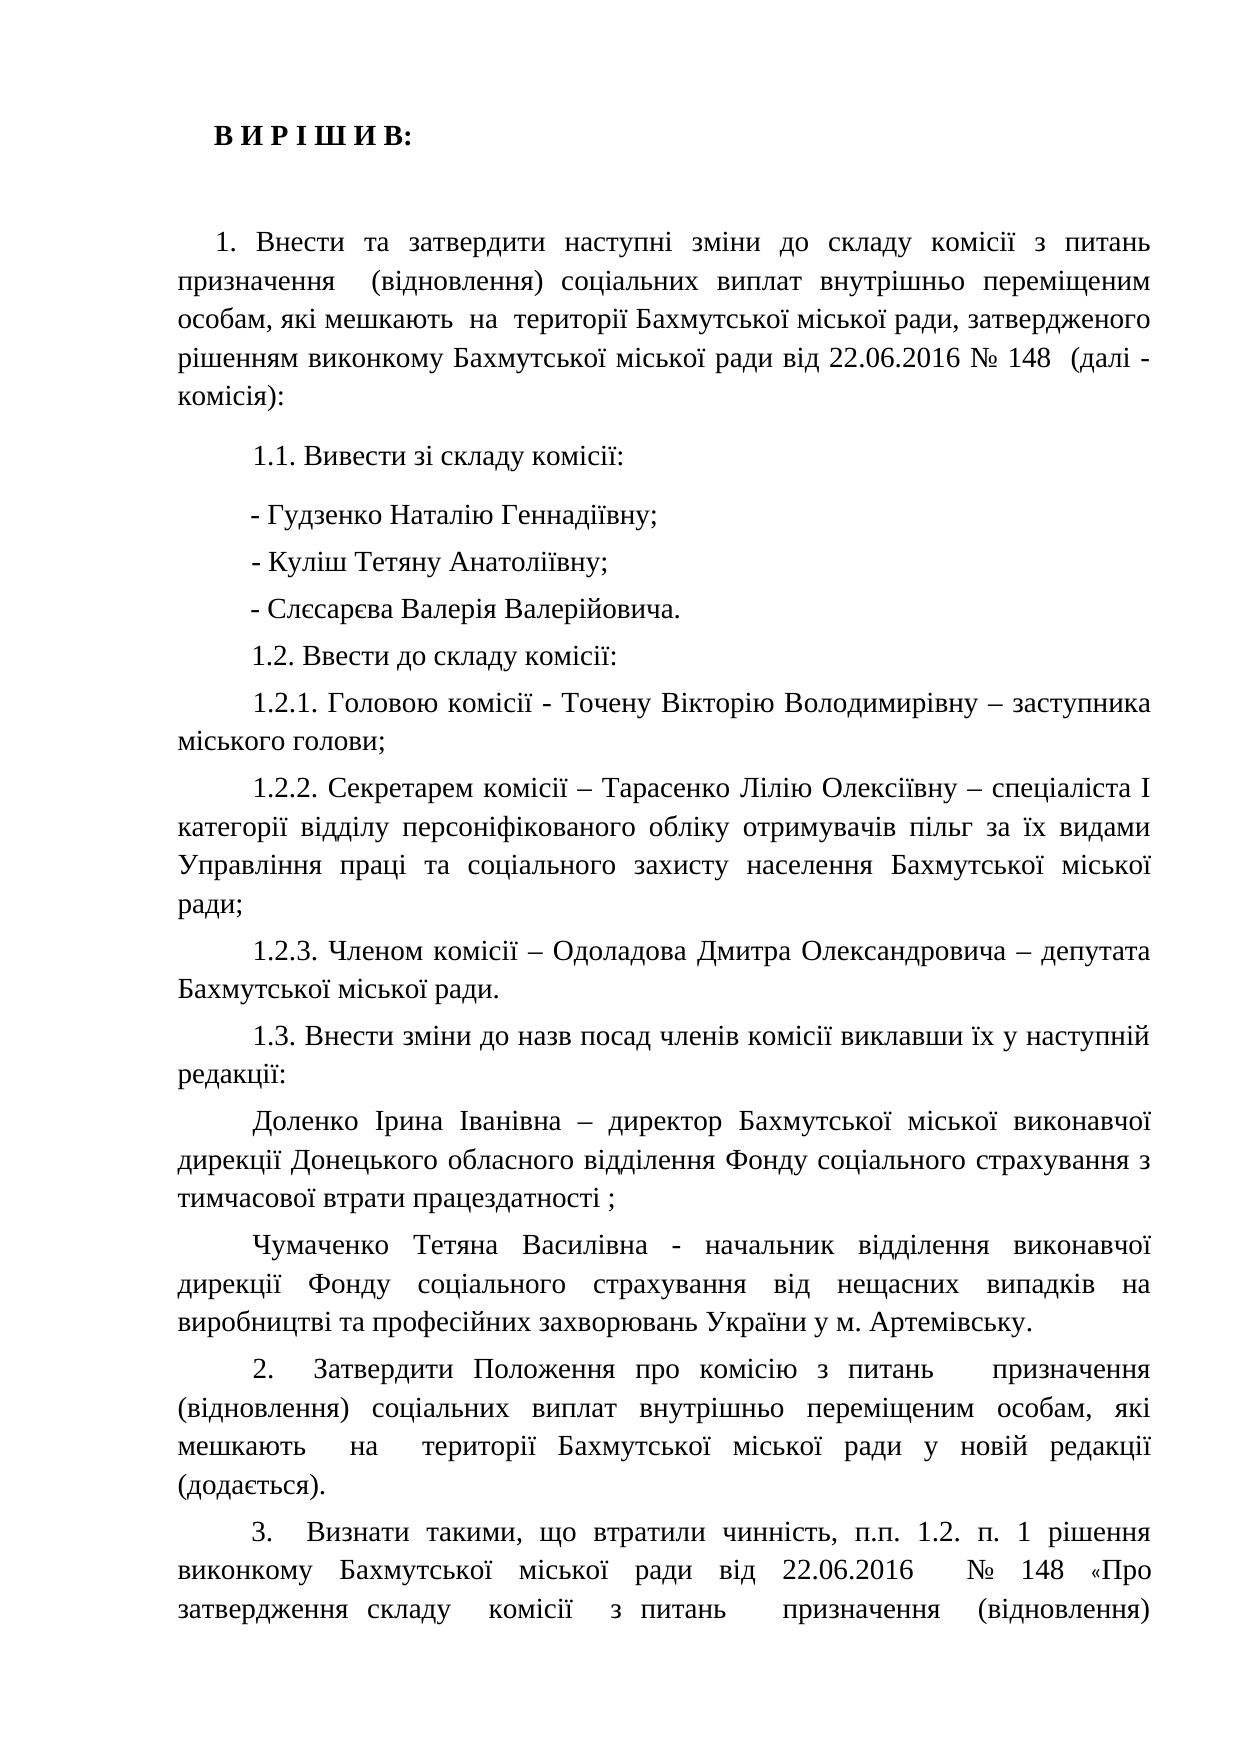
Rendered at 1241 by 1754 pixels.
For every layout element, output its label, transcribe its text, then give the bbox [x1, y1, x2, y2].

text 2. Затвердити Положення про комісію з питань призначення (відновлення) соціальних виплат внутрішньо переміщеним особам, які мешкають на території Бахмутської міської ради у новій редакції (додається). [177, 1351, 1152, 1501]
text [177, 1514, 1152, 1624]
text - Слєсарєва Валерія Валерійовича. [177, 591, 1152, 624]
text 1.2.1. Головою комісії - Точену Вікторію Володимирівну – заступника міського голови; [177, 685, 1152, 757]
text 1.2.2. Секретарем комісії – Тарасенко Лілію Олексіївну – спеціаліста І категорії відділу персоніфікованого обліку отримувачів пільг за їх видами Управління праці та соціального захисту населення Бахмутської міської ради; [177, 770, 1152, 919]
text 1.2. Ввести до складу комісії: [177, 638, 1152, 671]
text 1.1. Вивести зі складу комісії: [177, 438, 1152, 471]
text В И Р І Ш И В: [177, 118, 1152, 152]
text 1. Внести та затвердити наступні зміни до складу комісії з питань призначення (відновлення) соціальних виплат внутрішньо переміщеним особам, які мешкають на території Бахмутської міської ради, затвердженого рішенням виконкому Бахмутської міської ради від 22.06.2016 № 148 (далі - комісія): [177, 224, 1152, 412]
text 1.3. Внести зміни до назв посад членів комісії виклавши їх у наступній редакції: [177, 1018, 1152, 1090]
text - Гудзенко Наталію Геннадіївну; [177, 497, 1152, 531]
text Доленко Ірина Іванівна – директор Бахмутської міської виконавчої дирекції Донецького обласного відділення Фонду соціального страхування з тимчасової втрати працездатності ; [177, 1103, 1152, 1214]
text 1.2.3. Членом комісії – Одоладова Дмитра Олександровича – депутата Бахмутської міської ради. [177, 933, 1152, 1005]
text - Куліш Тетяну Анатоліївну; [177, 544, 1152, 578]
text Чумаченко Тетяна Василівна - начальник відділення виконавчої дирекції Фонду соціального страхування від нещасних випадків на виробництві та професійних захворювань України у м. Артемівську. [177, 1227, 1152, 1338]
